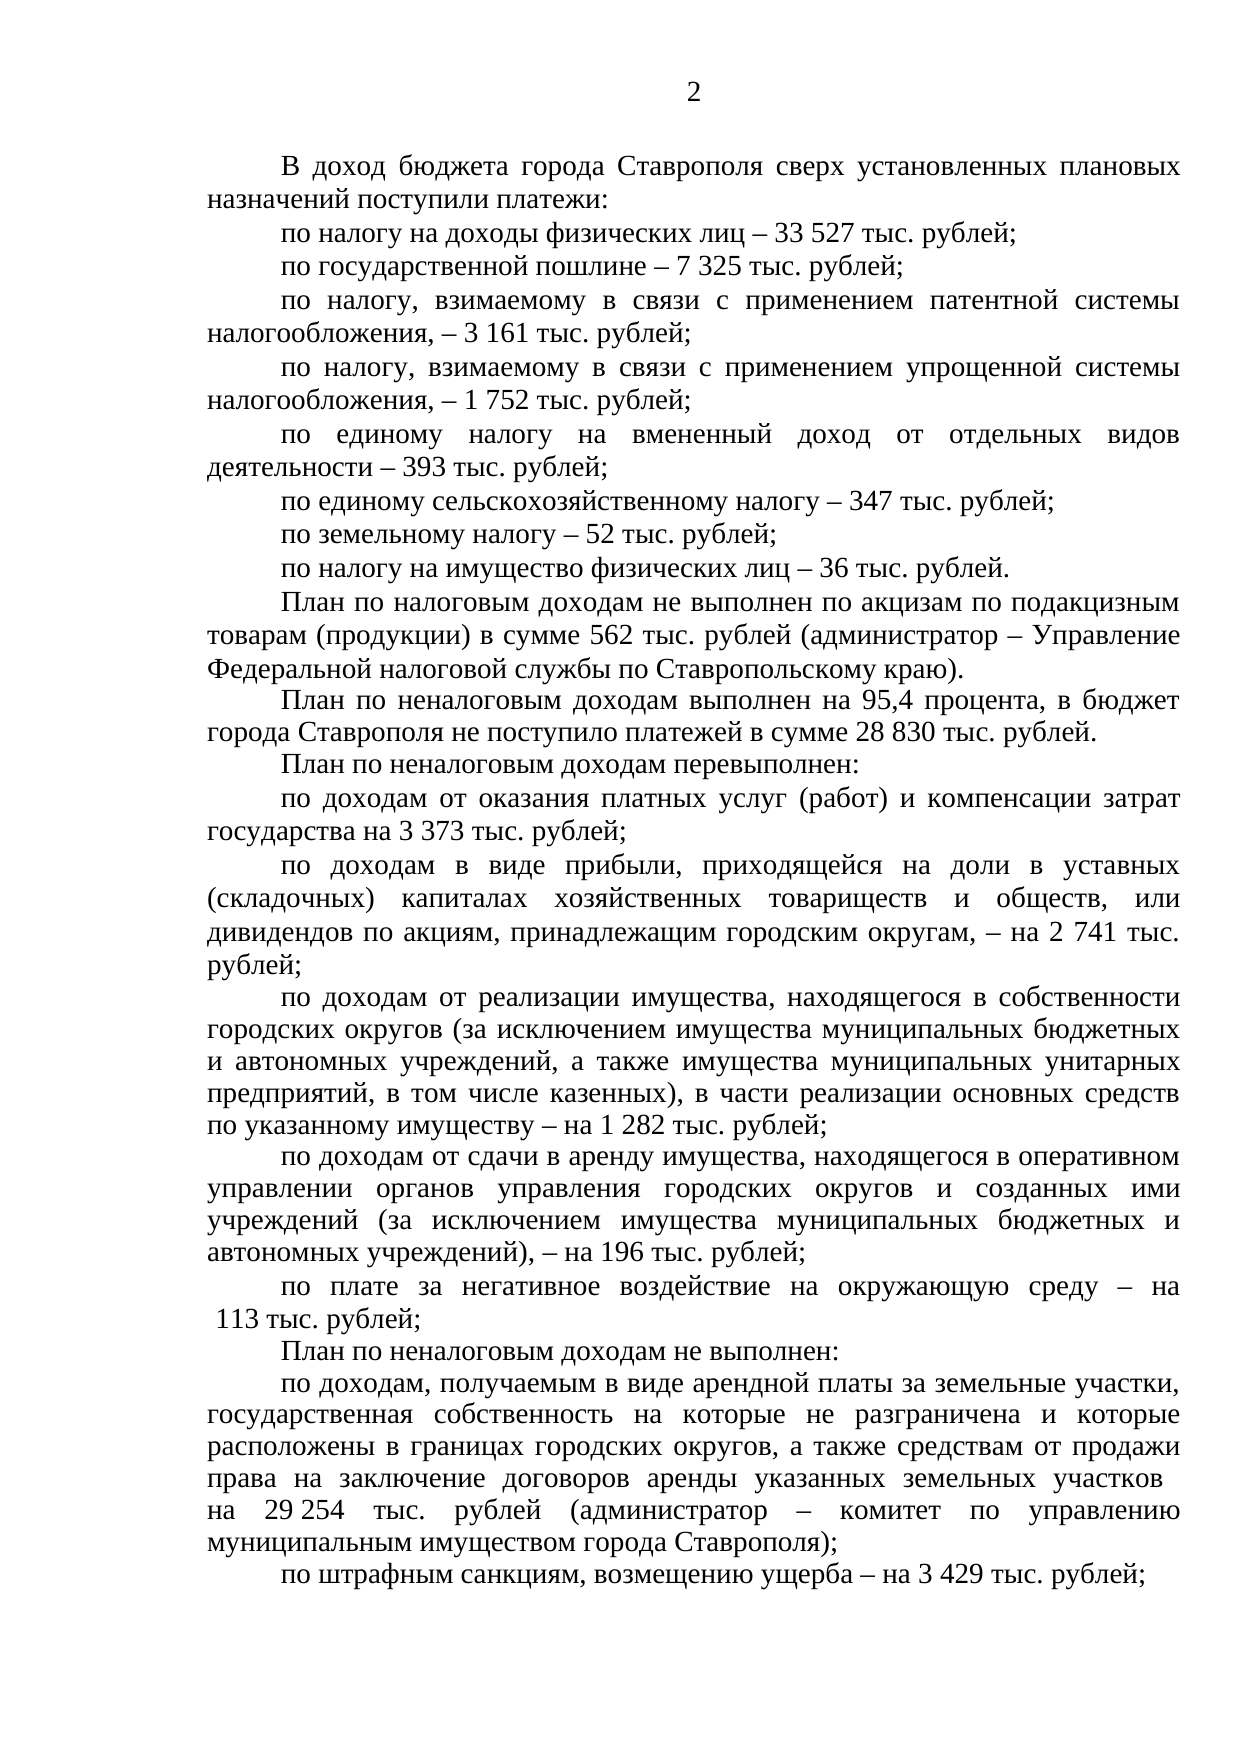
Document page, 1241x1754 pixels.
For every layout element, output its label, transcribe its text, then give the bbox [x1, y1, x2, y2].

text по штрафным санкциям, возмещению ущерба – на 3 429 тыс. рублей; [207, 1558, 1181, 1589]
text по налогу, взимаемому в связи с применением патентной системы налогообложения, – 3 161 тыс. рублей; [207, 282, 1181, 349]
text по единому сельскохозяйственному налогу – 347 тыс. рублей; [207, 483, 1181, 517]
text по налогу на доходы физических лиц – 33 527 тыс. рублей; [207, 215, 1181, 248]
text по налогу, взимаемому в связи с применением упрощенной системы налогообложения, – 1 752 тыс. рублей; [207, 349, 1181, 416]
text по налогу на имущество физических лиц – 36 тыс. рублей. [207, 550, 1181, 584]
text В доход бюджета города Ставрополя сверх установленных плановых назначений поступили платежи: [207, 148, 1181, 215]
text по доходам от сдачи в аренду имущества, находящегося в оперативном управлении органов управления городских округов и созданных ими учреждений (за исключением имущества муниципальных бюджетных и автономных учреждений), – на 196 тыс. рублей; [207, 1140, 1181, 1268]
text по доходам от оказания платных услуг (работ) и компенсации затрат государства на 3 373 тыс. рублей; [207, 780, 1181, 847]
text по государственной пошлине – 7 325 тыс. рублей; [207, 248, 1181, 282]
text План по неналоговым доходам выполнен на 95,4 процента, в бюджет города Ставрополя не поступило платежей в сумме 28 830 тыс. рублей. [207, 684, 1181, 748]
text по доходам от реализации имущества, находящегося в собственности городских округов (за исключением имущества муниципальных бюджетных и автономных учреждений, а также имущества муниципальных унитарных предприятий, в том числе казенных), в части реализации основных средств по указанному имуществу – на 1 282 тыс. рублей; [207, 981, 1181, 1140]
text План по налоговым доходам не выполнен по акцизам по подакцизным товарам (продукции) в сумме 562 тыс. рублей (администратор – Управление Федеральной налоговой службы по Ставропольскому краю). [207, 584, 1181, 684]
text по плате за негативное воздействие на окружающую среду – на 113 тыс. рублей; [215, 1268, 1181, 1335]
text План по неналоговым доходам не выполнен: [207, 1335, 1181, 1367]
text План по неналоговым доходам перевыполнен: [207, 748, 1181, 780]
text по доходам в виде прибыли, приходящейся на доли в уставных (складочных) капиталах хозяйственных товариществ и обществ, или дивидендов по акциям, принадлежащим городским округам, – на 2 741 тыс. рублей; [207, 847, 1181, 981]
text по земельному налогу – 52 тыс. рублей; [207, 517, 1181, 550]
text по доходам, получаемым в виде арендной платы за земельные участки, государственная собственность на которые не разграничена и которые расположены в границах городских округов, а также средствам от продажи права на заключение договоров аренды указанных земельных участков на 29 254 тыс. рублей (администратор – комитет по управлению муниципальным имуществом города Ставрополя); [207, 1367, 1181, 1558]
text по единому налогу на вмененный доход от отдельных видов деятельности – 393 тыс. рублей; [207, 416, 1181, 483]
